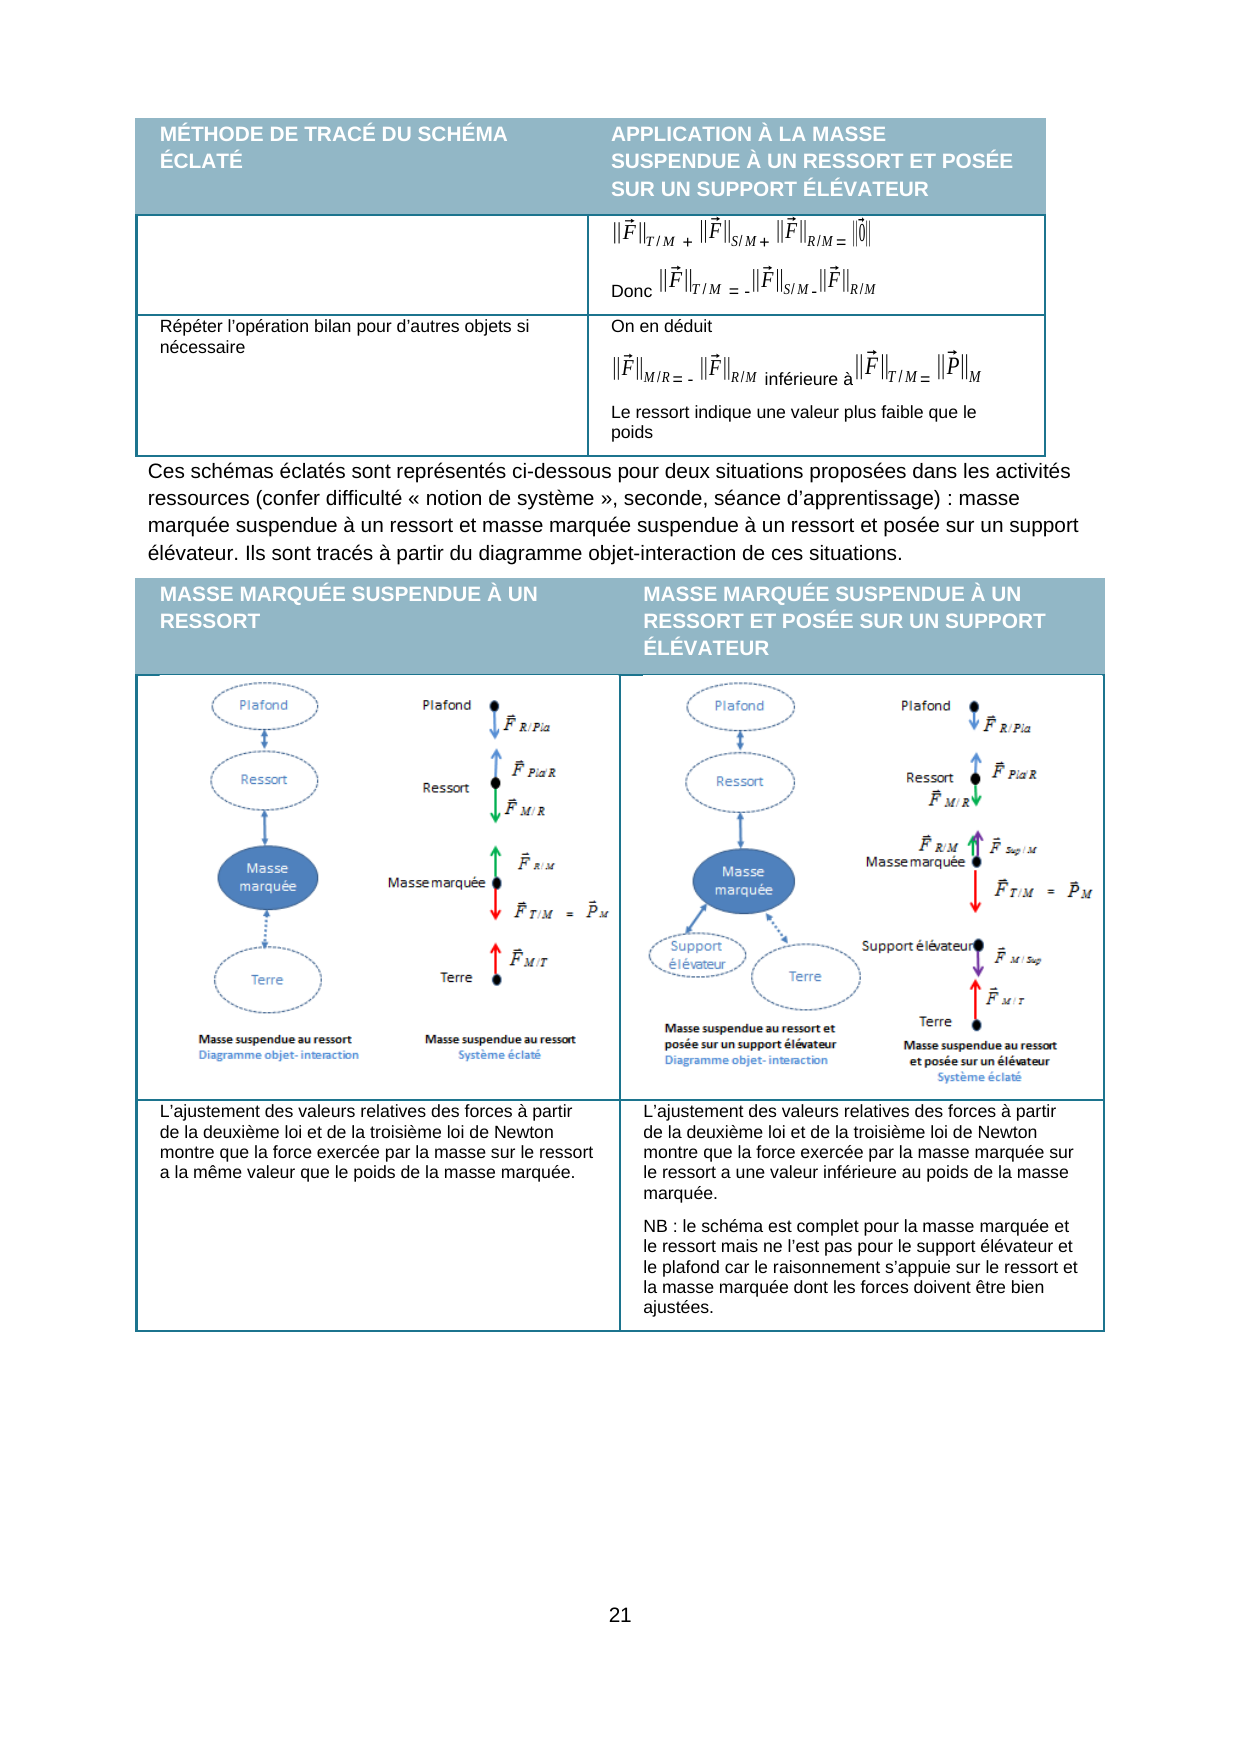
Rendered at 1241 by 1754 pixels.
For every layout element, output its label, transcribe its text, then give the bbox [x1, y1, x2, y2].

table_header Application À la masse suspendue À un ressort et posÉe sur un support ÉlÉvateur [589, 120, 1044, 214]
table_header Masse marquÉe suspendue À un ressort et posÉe sur un support ÉlÉvateur [621, 580, 1103, 674]
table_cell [138, 216, 587, 314]
table_header Masse marquée suspendue À un ressort [138, 580, 619, 674]
picture [643, 675, 1103, 1087]
table_header MÉthode de tracé du schÉma ÉclatÉ [138, 120, 587, 214]
text Ces schémas éclatés sont représentés ci-dessous pour deux situations proposées dans les activités ressources (confer difficulté « notion de système », seconde, séance d’apprentissage) : masse marquée suspendue à un ressort et masse marquée suspendue à un ressort et posée sur un support élévateur. Ils sont tracés à partir du diagramme objet-interaction de ces situations. [148, 457, 1092, 565]
table_cell Répéter l’opération bilan pour d’autres objets si nécessaire [138, 316, 587, 455]
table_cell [589, 216, 1044, 314]
table_cell [621, 676, 1103, 1099]
table_cell L’ajustement des valeurs relatives des forces à partir de la deuxième loi et de la troisième loi de Newton montre que la force exercée par la masse sur le ressort a la même valeur que le poids de la masse marquée. [138, 1101, 619, 1330]
table_cell On en déduit = - inférieure à= Le ressort indique une valeur plus faible que le poids [589, 316, 1044, 455]
table_cell L’ajustement des valeurs relatives des forces à partir de la deuxième loi et de la troisième loi de Newton montre que la force exercée par la masse marquée sur le ressort a une valeur inférieure au poids de la masse marquée. NB : le schéma est complet pour la masse marquée et le ressort mais ne l’est pas pour le support élévateur et le plafond car le raisonnement s’appuie sur le ressort et la masse marquée dont les forces doivent être bien ajustées. [621, 1101, 1103, 1330]
picture [159, 675, 619, 1068]
table_cell [138, 676, 619, 1099]
